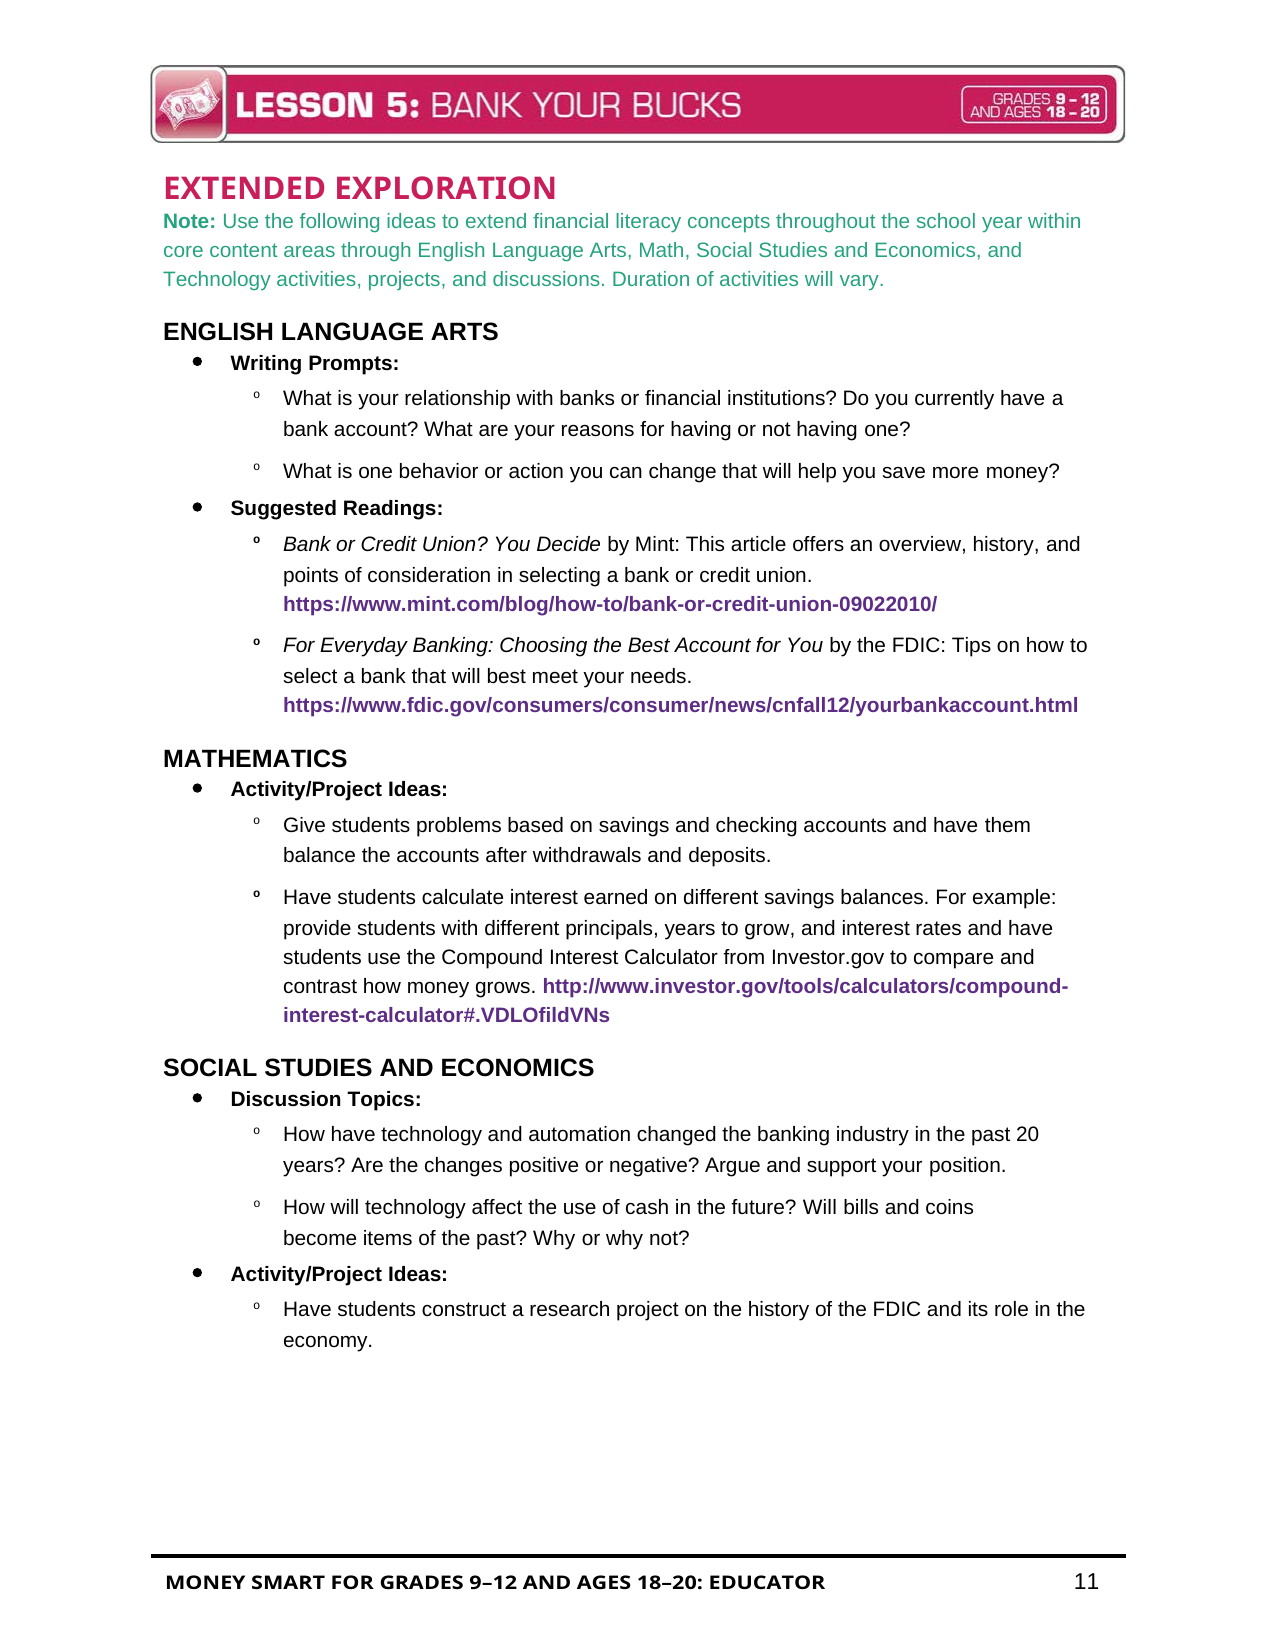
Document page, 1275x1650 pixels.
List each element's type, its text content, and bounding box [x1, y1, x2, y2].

list Bank or Credit Union? You Decide by Mint: This article offers an overview, history, and points of consideration in selecting a bank or credit union. https://www.mint.com/blog/how-to/bank-or-credit-union-09022010/ [253, 532, 1081, 615]
list Have students construct a research project on the history of the FDIC and its role in the economy. [253, 1297, 1086, 1352]
list For Everyday Banking: Choosing the Best Account for You by the FDIC: Tips on how to select a bank that will best meet your needs. https://www.fdic.gov/consumers/consumer/news/cnfall12/yourbankaccount.html [253, 633, 1088, 717]
list What is one behavior or action you can change that will help you save more money? [253, 458, 1137, 484]
list Have students calculate interest earned on different savings balances. For example: provide students with different principals, years to grow, and interest rates and have students use the Compound Interest Calculator from Investor.gov to compare and contrast how money grows. http://www.investor.gov/tools/calculators/compound- interest-calculator#.VDLOfildVNs [253, 885, 1069, 1027]
text SOCIAL STUDIES AND ECONOMICS [163, 1053, 1054, 1082]
picture [150, 65, 1125, 143]
text ENGLISH LANGUAGE ARTS [163, 317, 1054, 346]
list Suggested Readings: [193, 496, 1137, 521]
list Discussion Topics: [193, 1087, 1137, 1112]
text MATHEMATICS [163, 743, 1054, 772]
list Give students problems based on savings and checking accounts and have them balance the accounts after withdrawals and deposits. [253, 812, 1031, 867]
list Activity/Project Ideas: [193, 1262, 1137, 1287]
subtitle EXTENDED EXPLORATION [163, 166, 1054, 209]
list How will technology affect the use of cash in the future? Will bills and coins become items of the past? Why or why not? [253, 1195, 1053, 1249]
list How have technology and automation changed the banking industry in the past 20 years? Are the changes positive or negative? Argue and support your position. [253, 1122, 1041, 1177]
text Note: Use the following ideas to extend financial literacy concepts throughout the school year within core content areas through English Language Arts, Math, Social Studies and Economics, and Technology activities, projects, and discussions. Duration of activities will vary. [163, 209, 1084, 291]
list Writing Prompts: [193, 351, 1137, 376]
list What is your relationship with banks or financial institutions? Do you currently have a bank account? What are your reasons for having or not having one? [253, 386, 1063, 441]
list Activity/Project Ideas: [193, 777, 1137, 802]
